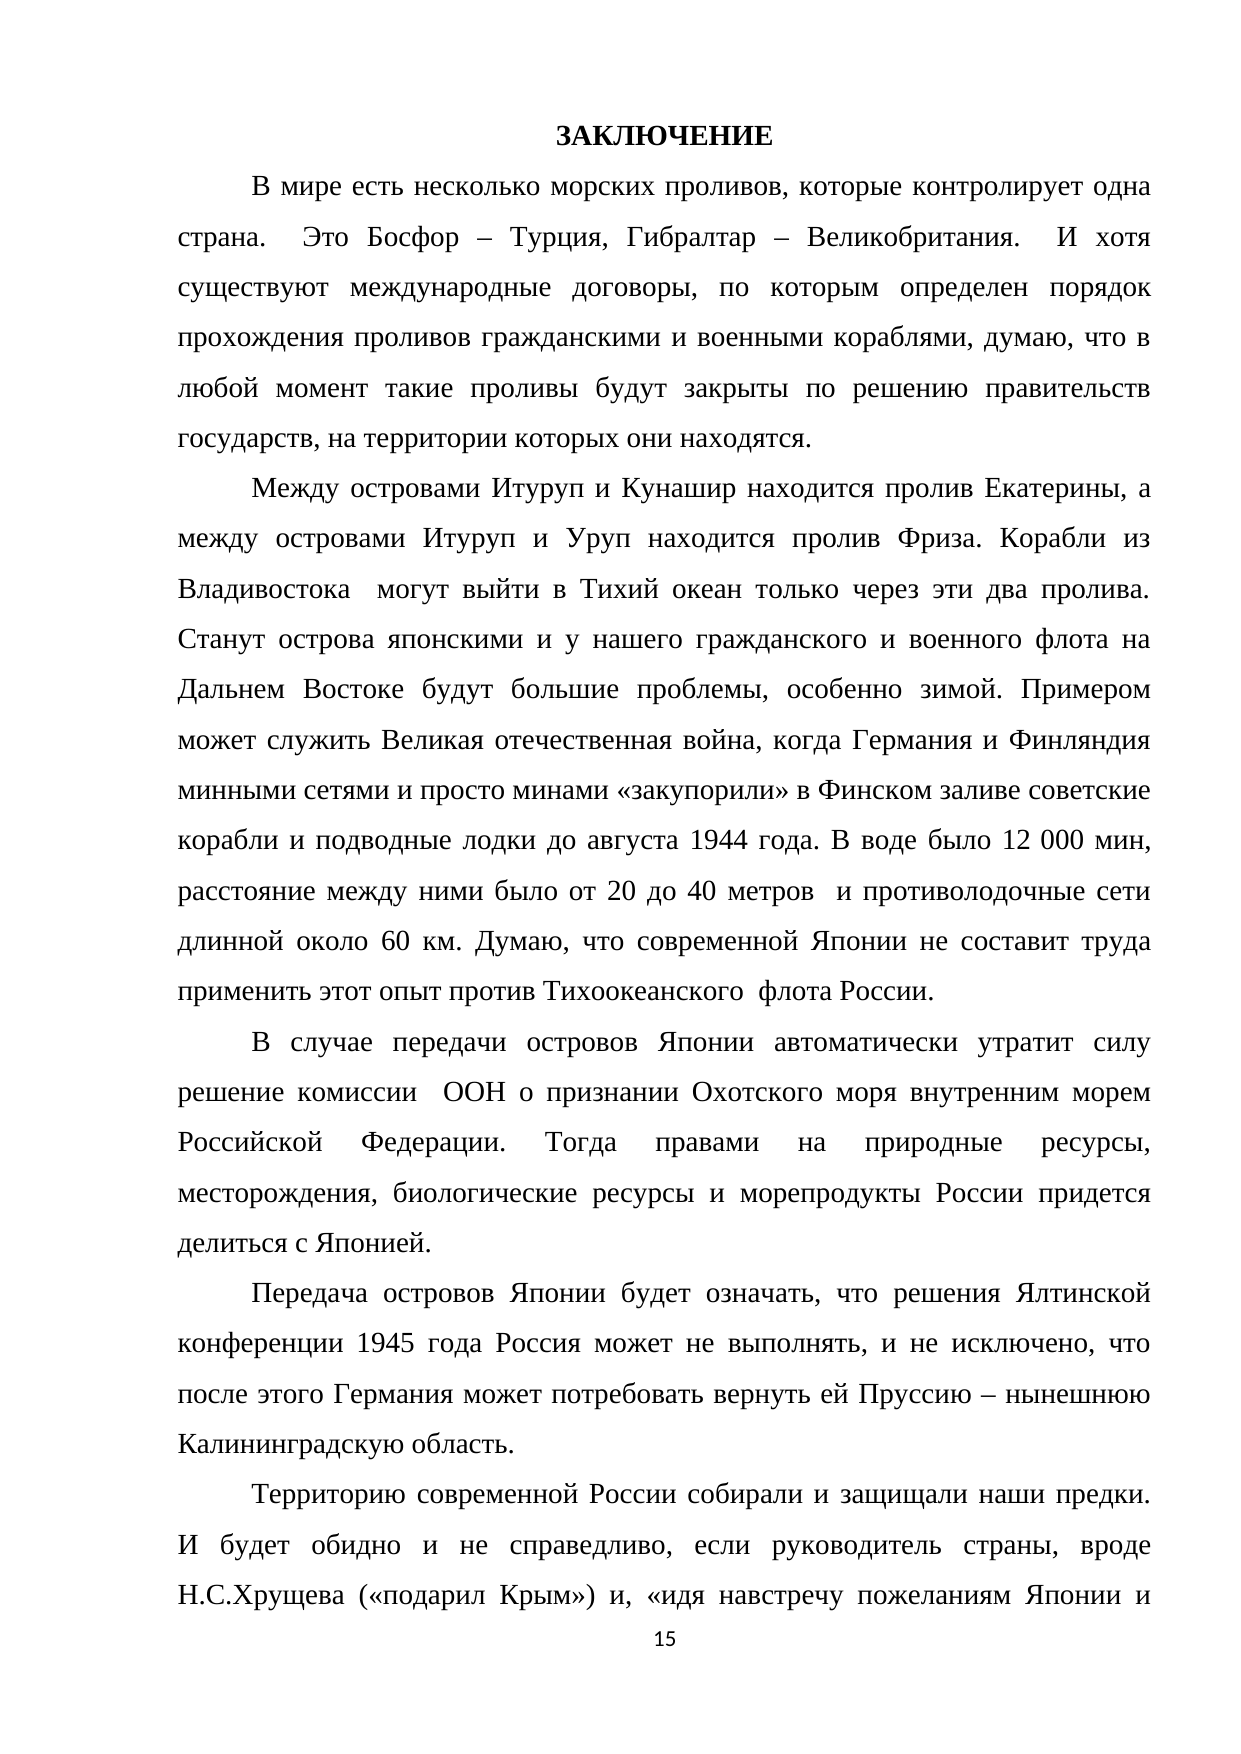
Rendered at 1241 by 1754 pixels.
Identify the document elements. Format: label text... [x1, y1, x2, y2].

text В случае передачи островов Японии автоматически утратит силу решение комиссии ООН о признании Охотского моря внутренним морем Российской Федерации. Тогда правами на природные ресурсы, месторождения, биологические ресурсы и морепродукты России придется делиться с Японией. [177, 1024, 1152, 1258]
text Между островами Итуруп и Кунашир находится пролив Екатерины, а между островами Итуруп и Уруп находится пролив Фриза. Корабли из Владивостока могут выйти в Тихий океан только через эти два пролива. Станут острова японскими и у нашего гражданского и военного флота на Дальнем Востоке будут большие проблемы, особенно зимой. Примером может служить Великая отечественная война, когда Германия и Финляндия минными сетями и просто минами «закупорили» в Финском заливе советские корабли и подводные лодки до августа 1944 года. В воде было 12 000 мин, расстояние между ними было от 20 до 40 метров и противолодочные сети длинной около 60 км. Думаю, что современной Японии не составит труда применить этот опыт против Тихоокеанского флота России. [177, 470, 1152, 1007]
text ЗАКЛЮЧЕНИЕ [177, 118, 1152, 152]
text В мире есть несколько морских проливов, которые контролирует одна страна. Это Босфор – Турция, Гибралтар – Великобритания. И хотя существуют международные договоры, по которым определен порядок прохождения проливов гражданскими и военными кораблями, думаю, что в любой момент такие проливы будут закрыты по решению правительств государств, на территории которых они находятся. [177, 168, 1152, 453]
text Передача островов Японии будет означать, что решения Ялтинской конференции 1945 года Россия может не выполнять, и не исключено, что после этого Германия может потребовать вернуть ей Пруссию – нынешнюю Калининградскую область. [177, 1275, 1152, 1460]
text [177, 1477, 1152, 1611]
